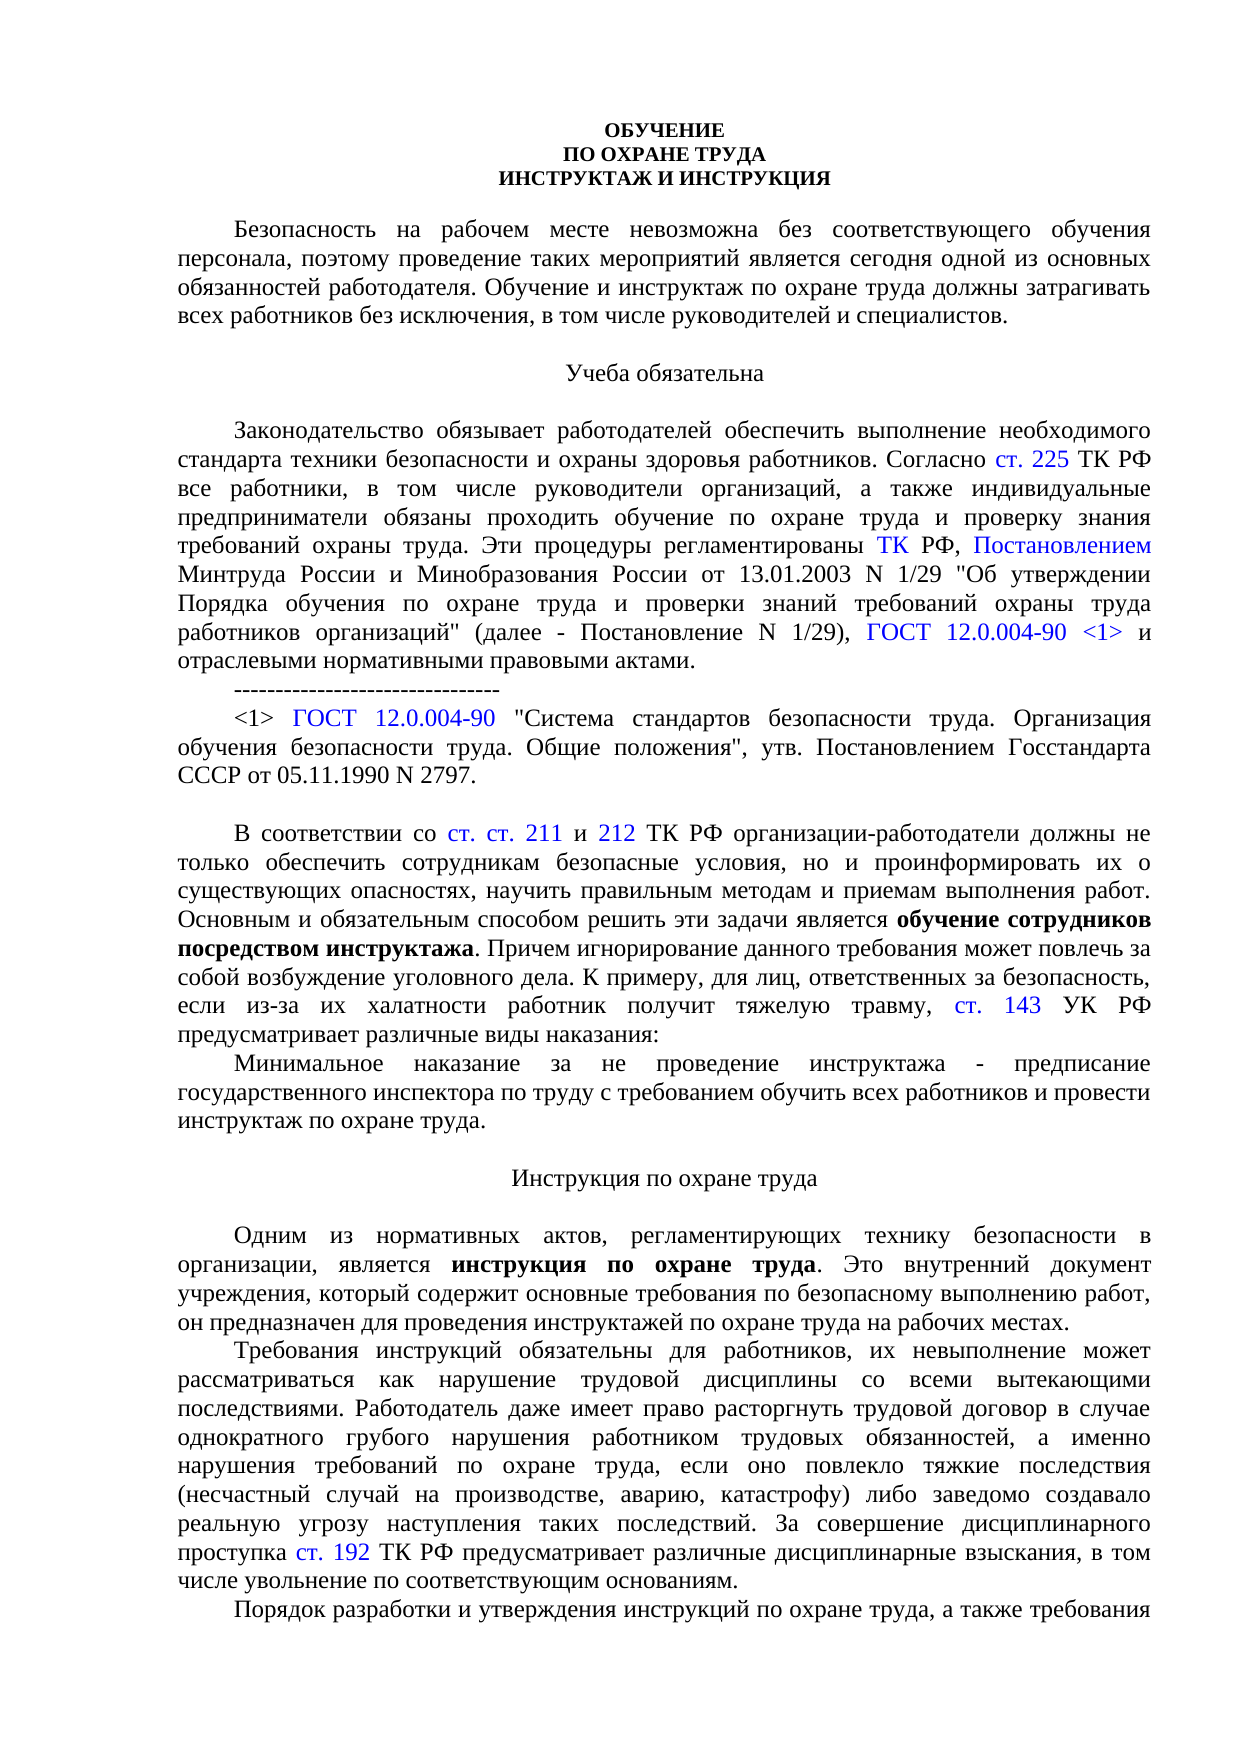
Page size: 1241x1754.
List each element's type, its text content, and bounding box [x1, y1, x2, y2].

text Инструкция по охране труда [177, 1163, 1152, 1192]
text Законодательство обязывает работодателей обеспечить выполнение необходимого стандарта техники безопасности и охраны здоровья работников. Согласно ст. 225 ТК РФ все работники, в том числе руководители организаций, а также индивидуальные предприниматели обязаны проходить обучение по охране труда и проверку знания требований охраны труда. Эти процедуры регламентированы ТК РФ, Постановлением Минтруда России и Минобразования России от 13.01.2003 N 1/29 "Об утверждении Порядка обучения по охране труда и проверки знаний требований охраны труда работников организаций" (далее - Постановление N 1/29), ГОСТ 12.0.004-90 <1> и отраслевыми нормативными правовыми актами. [177, 416, 1152, 674]
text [177, 1594, 1152, 1623]
text -------------------------------- [177, 674, 1152, 703]
title ПО ОХРАНЕ ТРУДА [177, 142, 1152, 166]
text В соответствии со ст. ст. 211 и 212 ТК РФ организации-работодатели должны не только обеспечить сотрудникам безопасные условия, но и проинформировать их о существующих опасностях, научить правильным методам и приемам выполнения работ. Основным и обязательным способом решить эти задачи является обучение сотрудников посредством инструктажа. Причем игнорирование данного требования может повлечь за собой возбуждение уголовного дела. К примеру, для лиц, ответственных за безопасность, если из-за их халатности работник получит тяжелую травму, ст. 143 УК РФ предусматривает различные виды наказания: [177, 818, 1152, 1048]
title ИНСТРУКТАЖ И ИНСТРУКЦИЯ [177, 166, 1152, 190]
text Учеба обязательна [177, 358, 1152, 387]
text <1> ГОСТ 12.0.004-90 "Система стандартов безопасности труда. Организация обучения безопасности труда. Общие положения", утв. Постановлением Госстандарта СССР от 05.11.1990 N 2797. [177, 703, 1152, 789]
text Минимальное наказание за не проведение инструктажа - предписание государственного инспектора по труду с требованием обучить всех работников и провести инструктаж по охране труда. [177, 1048, 1152, 1134]
text Безопасность на рабочем месте невозможна без соответствующего обучения персонала, поэтому проведение таких мероприятий является сегодня одной из основных обязанностей работодателя. Обучение и инструктаж по охране труда должны затрагивать всех работников без исключения, в том числе руководителей и специалистов. [177, 214, 1152, 329]
text Одним из нормативных актов, регламентирующих технику безопасности в организации, является инструкция по охране труда. Это внутренний документ учреждения, который содержит основные требования по безопасному выполнению работ, он предназначен для проведения инструктажей по охране труда на рабочих местах. [177, 1221, 1152, 1336]
text Требования инструкций обязательны для работников, их невыполнение может рассматриваться как нарушение трудовой дисциплины со всеми вытекающими последствиями. Работодатель даже имеет право расторгнуть трудовой договор в случае однократного грубого нарушения работником трудовых обязанностей, а именно нарушения требований по охране труда, если оно повлекло тяжкие последствия (несчастный случай на производстве, аварию, катастрофу) либо заведомо создавало реальную угрозу наступления таких последствий. За совершение дисциплинарного проступка ст. 192 ТК РФ предусматривает различные дисциплинарные взыскания, в том числе увольнение по соответствующим основаниям. [177, 1336, 1152, 1594]
title ОБУЧЕНИЕ [177, 118, 1152, 142]
